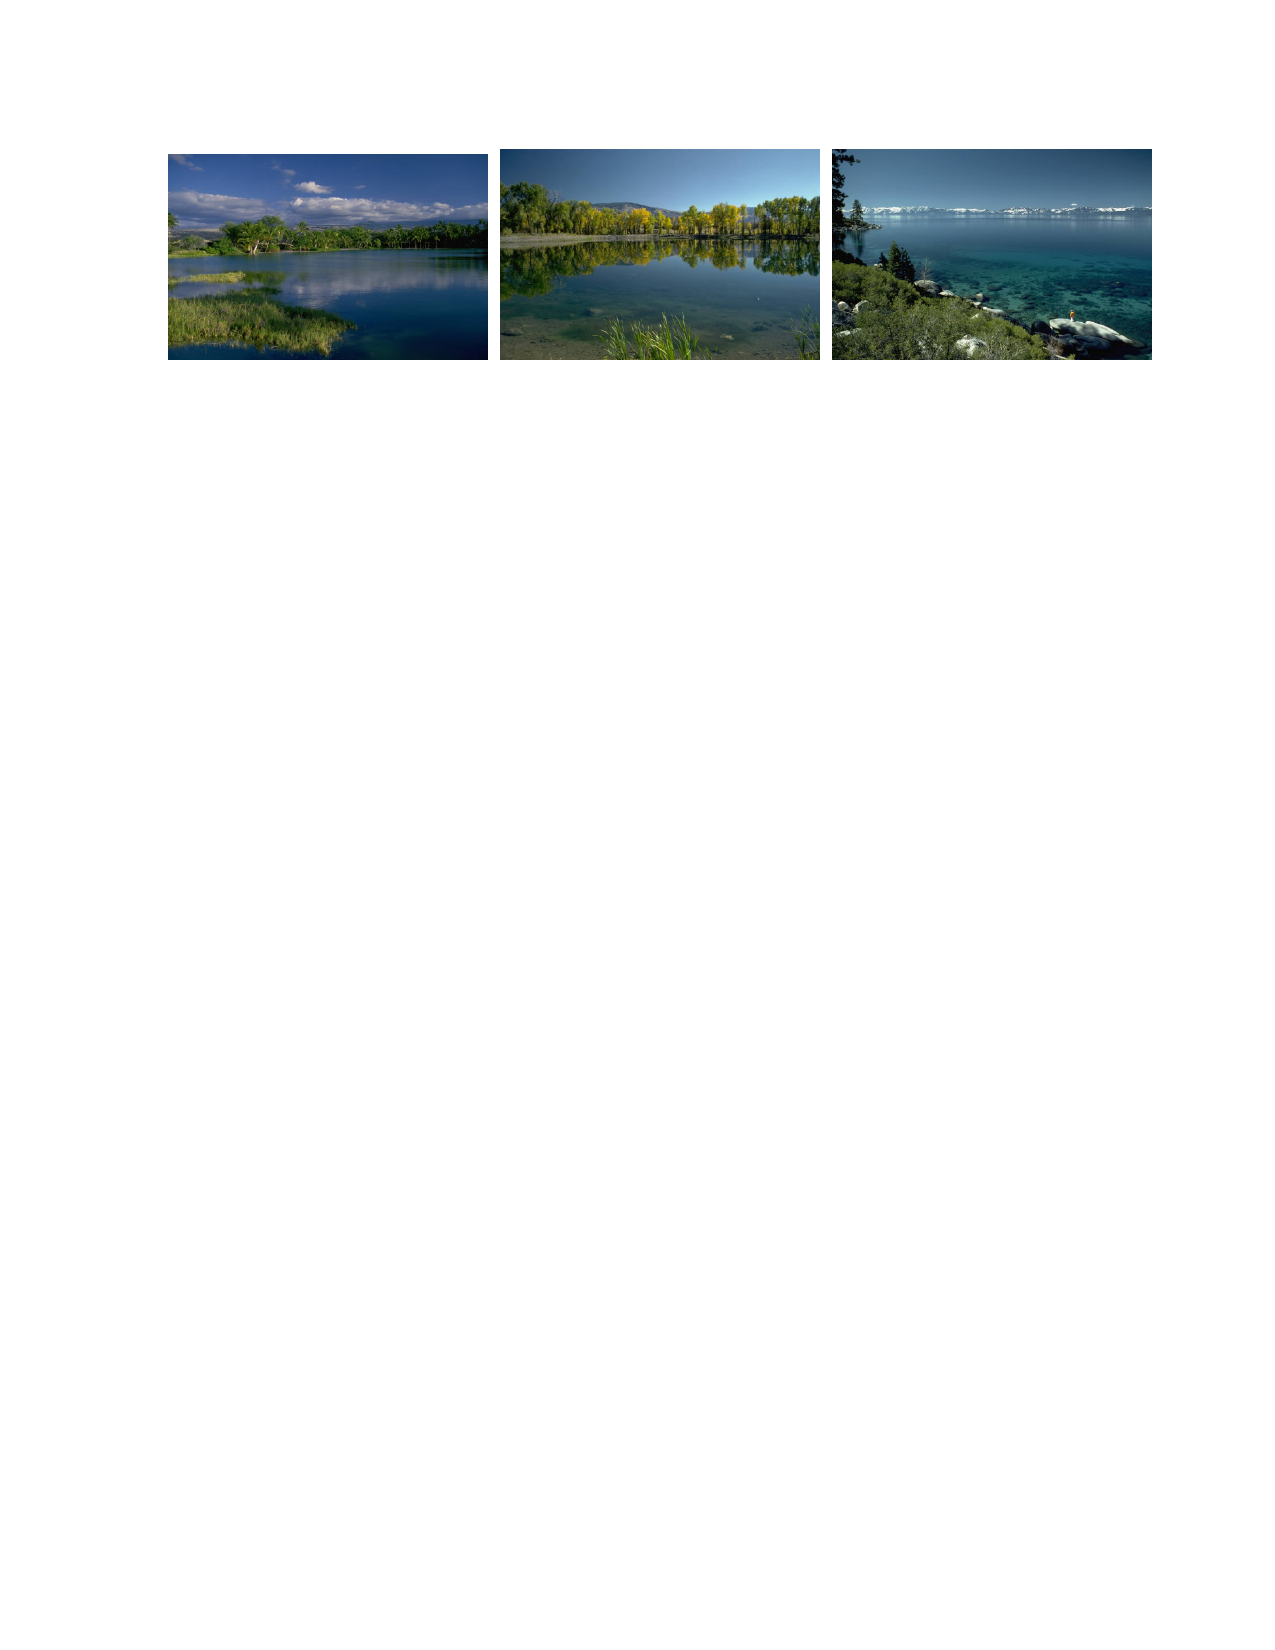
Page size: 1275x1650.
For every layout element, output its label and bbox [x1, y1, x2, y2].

picture [832, 149, 1152, 360]
picture [500, 149, 820, 360]
picture [168, 154, 488, 360]
